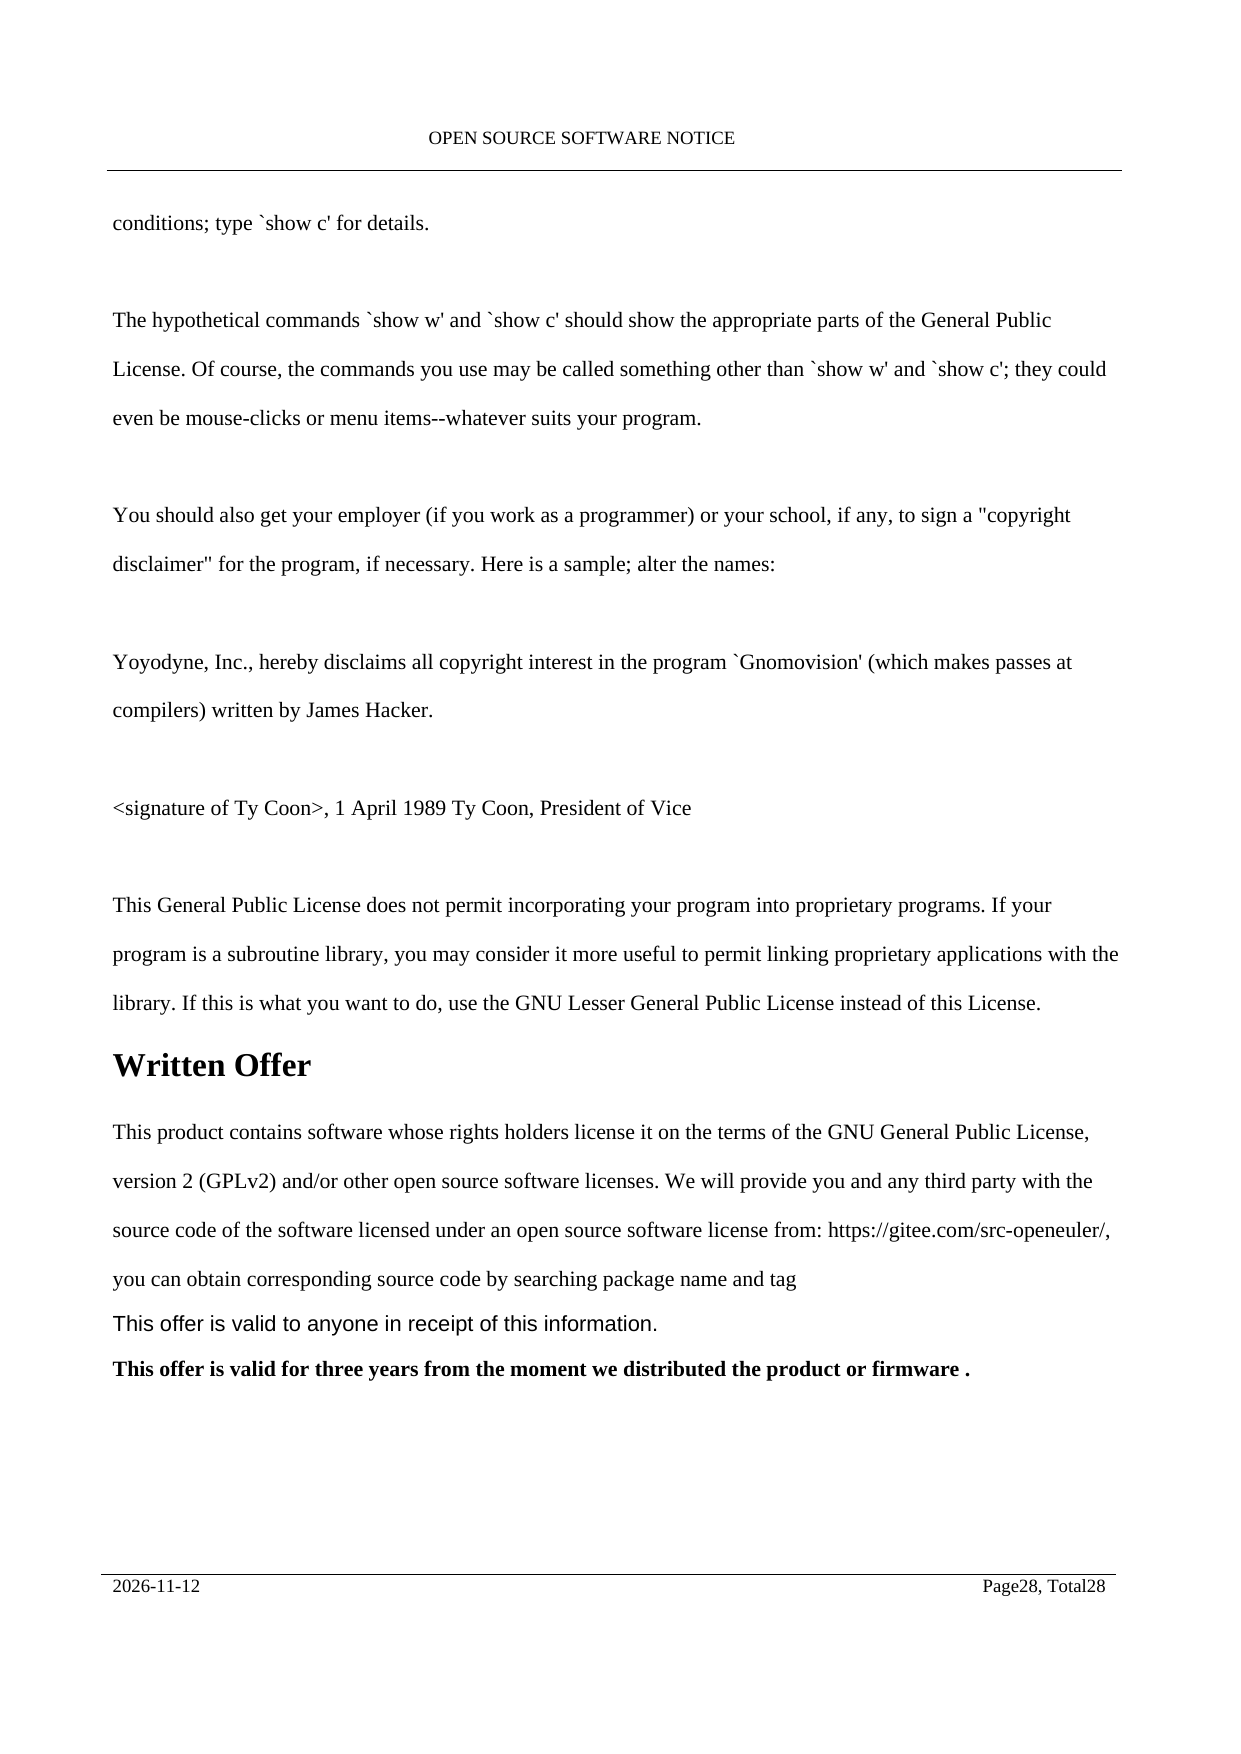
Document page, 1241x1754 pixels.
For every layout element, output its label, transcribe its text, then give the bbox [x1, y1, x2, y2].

text This product contains software whose rights holders license it on the terms of the GNU General Public License, version 2 (GPLv2) and/or other open source software licenses. We will provide you and any third party with the source code of the software licensed under an open source software license from: https://gitee.com/src-openeuler/, you can obtain corresponding source code by searching package name and tag [112, 1116, 1128, 1294]
text This offer is valid for three years from the moment we distributed the product or firmware . [112, 1352, 1128, 1384]
text This offer is valid to anyone in receipt of this information. [112, 1307, 1128, 1339]
text Written Offer [112, 1031, 1128, 1096]
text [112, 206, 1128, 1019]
